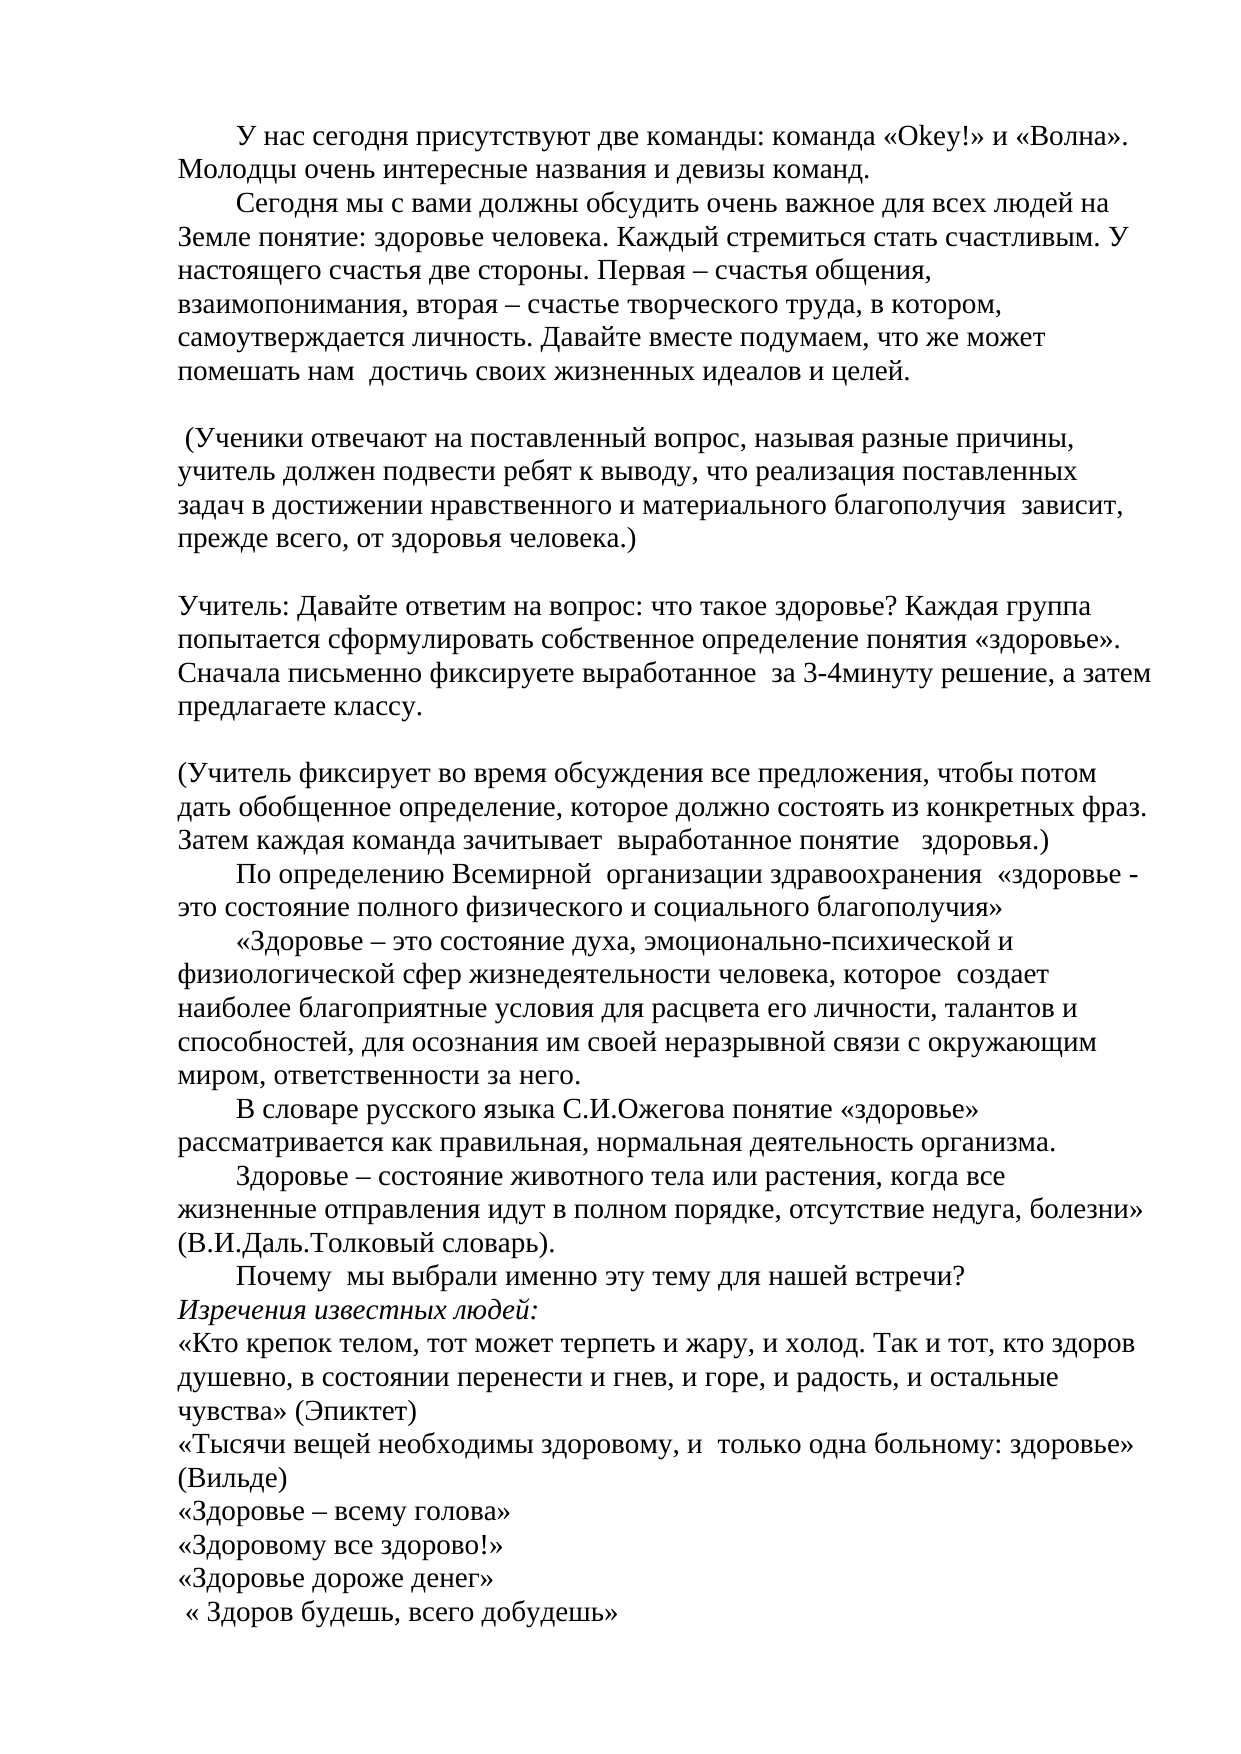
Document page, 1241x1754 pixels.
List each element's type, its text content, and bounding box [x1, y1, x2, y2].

text (Ученики отвечают на поставленный вопрос, называя разные причины, учитель должен подвести ребят к выводу, что реализация поставленных задач в достижении нравственного и материального благополучия зависит, прежде всего, от здоровья человека.) [177, 420, 1152, 554]
text «Здоровье дороже денег» [177, 1560, 1152, 1594]
text По определению Всемирной организации здравоохранения «здоровье - это состояние полного физического и социального благополучия» [177, 856, 1152, 923]
text В словаре русского языка С.И.Ожегова понятие «здоровье» рассматривается как правильная, нормальная деятельность организма. [177, 1091, 1152, 1158]
text Сегодня мы с вами должны обсудить очень важное для всех людей на Земле понятие: здоровье человека. Каждый стремиться стать счастливым. У настоящего счастья две стороны. Первая – счастья общения, взаимопонимания, вторая – счастье творческого труда, в котором, самоутверждается личность. Давайте вместе подумаем, что же может помешать нам достичь своих жизненных идеалов и целей. [177, 185, 1152, 386]
text «Здоровье – это состояние духа, эмоционально-психической и физиологической сфер жизнедеятельности человека, которое создает наиболее благоприятные условия для расцвета его личности, талантов и способностей, для осознания им своей неразрывной связи с окружающим миром, ответственности за него. [177, 923, 1152, 1091]
text У нас сегодня присутствуют две команды: команда «Okey!» и «Волна». Молодцы очень интересные названия и девизы команд. [177, 118, 1152, 185]
text «Кто крепок телом, тот может терпеть и жару, и холод. Так и тот, кто здоров душевно, в состоянии перенести и гнев, и горе, и радость, и остальные чувства» (Эпиктет) [177, 1326, 1152, 1426]
text Учитель: Давайте ответим на вопрос: что такое здоровье? Каждая группа попытается сформулировать собственное определение понятия «здоровье». Сначала письменно фиксируете выработанное за 3-4минуту решение, а затем предлагаете классу. [177, 588, 1152, 722]
text Затем каждая команда зачитывает выработанное понятие здоровья.) [177, 822, 1152, 856]
text Здоровье – состояние животного тела или растения, когда все жизненные отправления идут в полном порядке, отсутствие недуга, болезни» (В.И.Даль.Толковый словарь). [177, 1158, 1152, 1258]
text (Учитель фиксирует во время обсуждения все предложения, чтобы потом дать обобщенное определение, которое должно состоять из конкретных фраз. [177, 755, 1152, 822]
text « Здоров будешь, всего добудешь» [177, 1594, 1152, 1627]
text «Здоровье – всему голова» [177, 1493, 1152, 1527]
text «Тысячи вещей необходимы здоровому, и только одна больному: здоровье» (Вильде) [177, 1426, 1152, 1493]
text Изречения известных людей: [177, 1292, 1152, 1326]
text «Здоровому все здорово!» [177, 1527, 1152, 1560]
text Почему мы выбрали именно эту тему для нашей встречи? [177, 1258, 1152, 1292]
